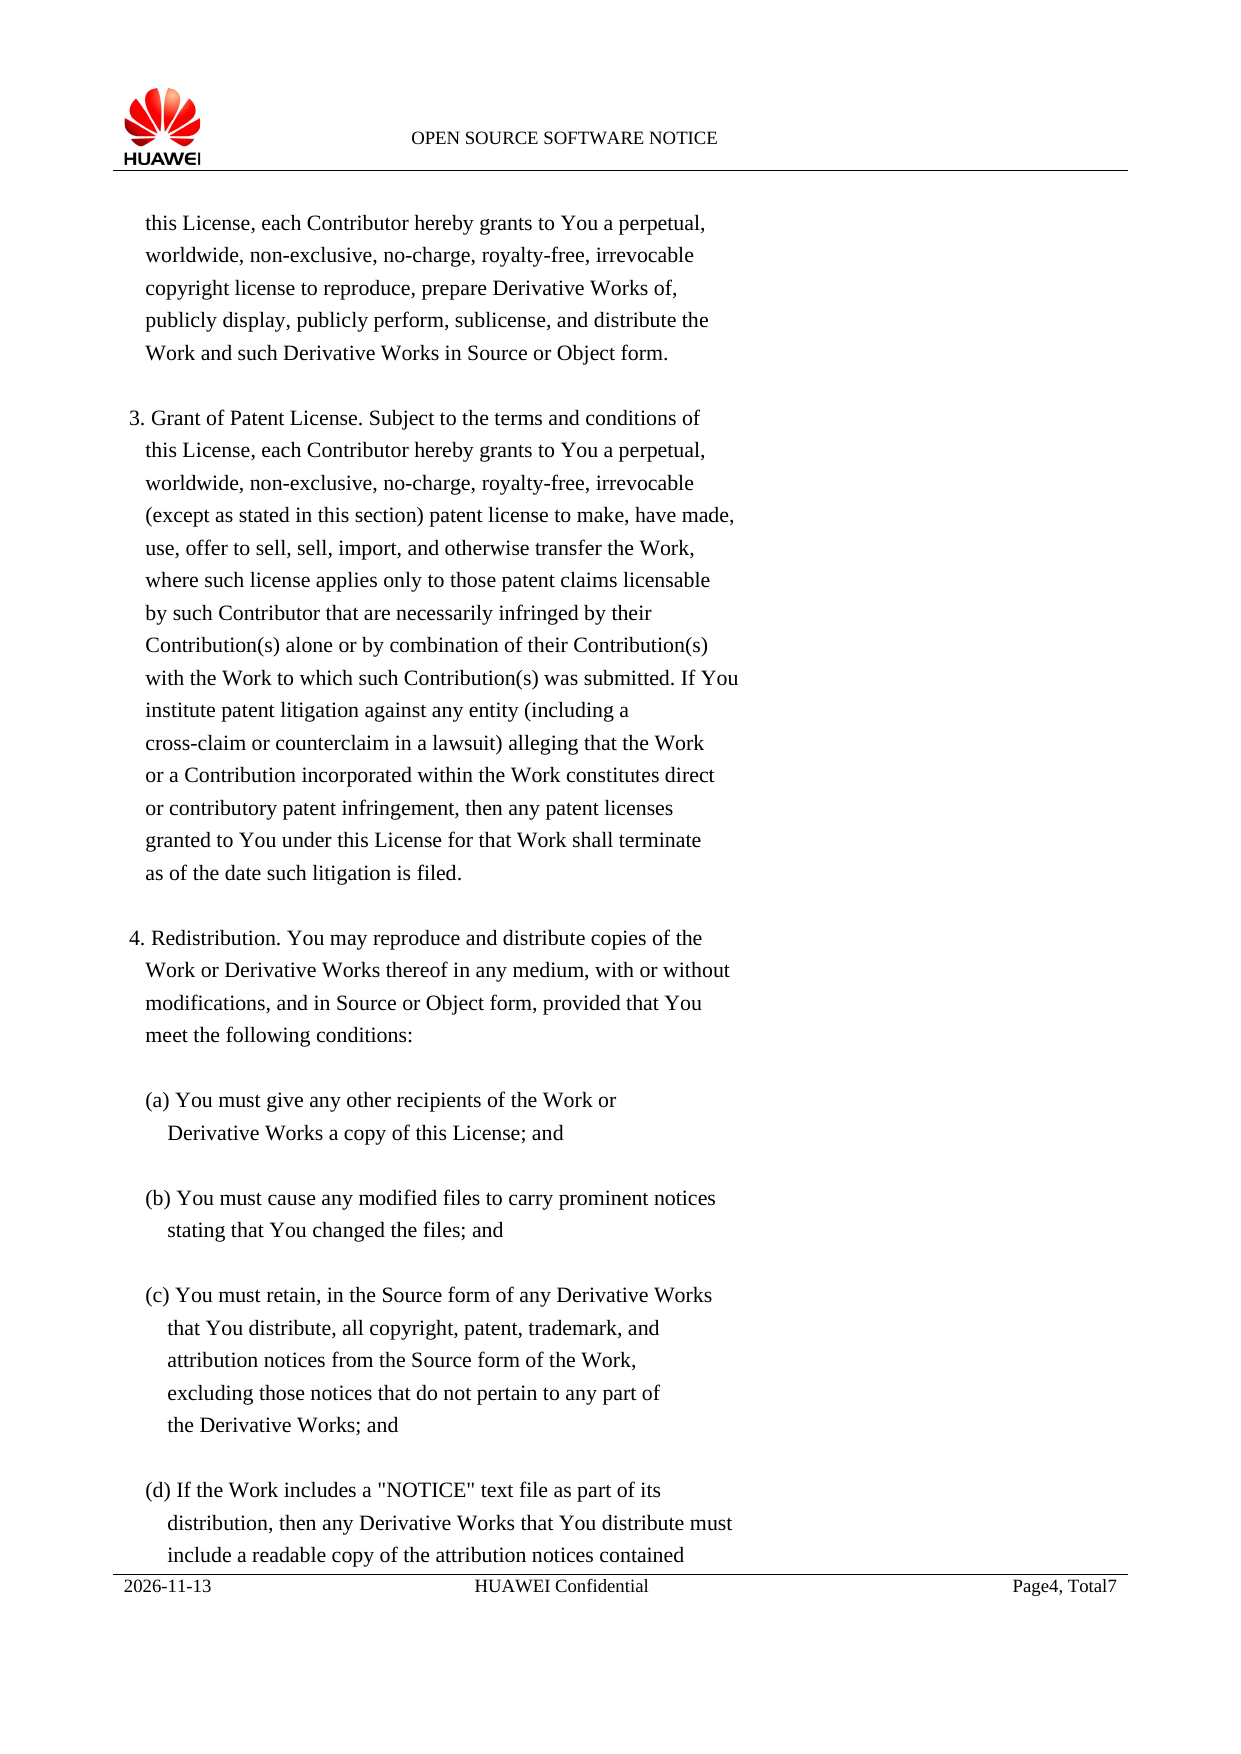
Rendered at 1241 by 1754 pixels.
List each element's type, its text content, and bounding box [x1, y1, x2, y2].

picture [124, 88, 201, 165]
